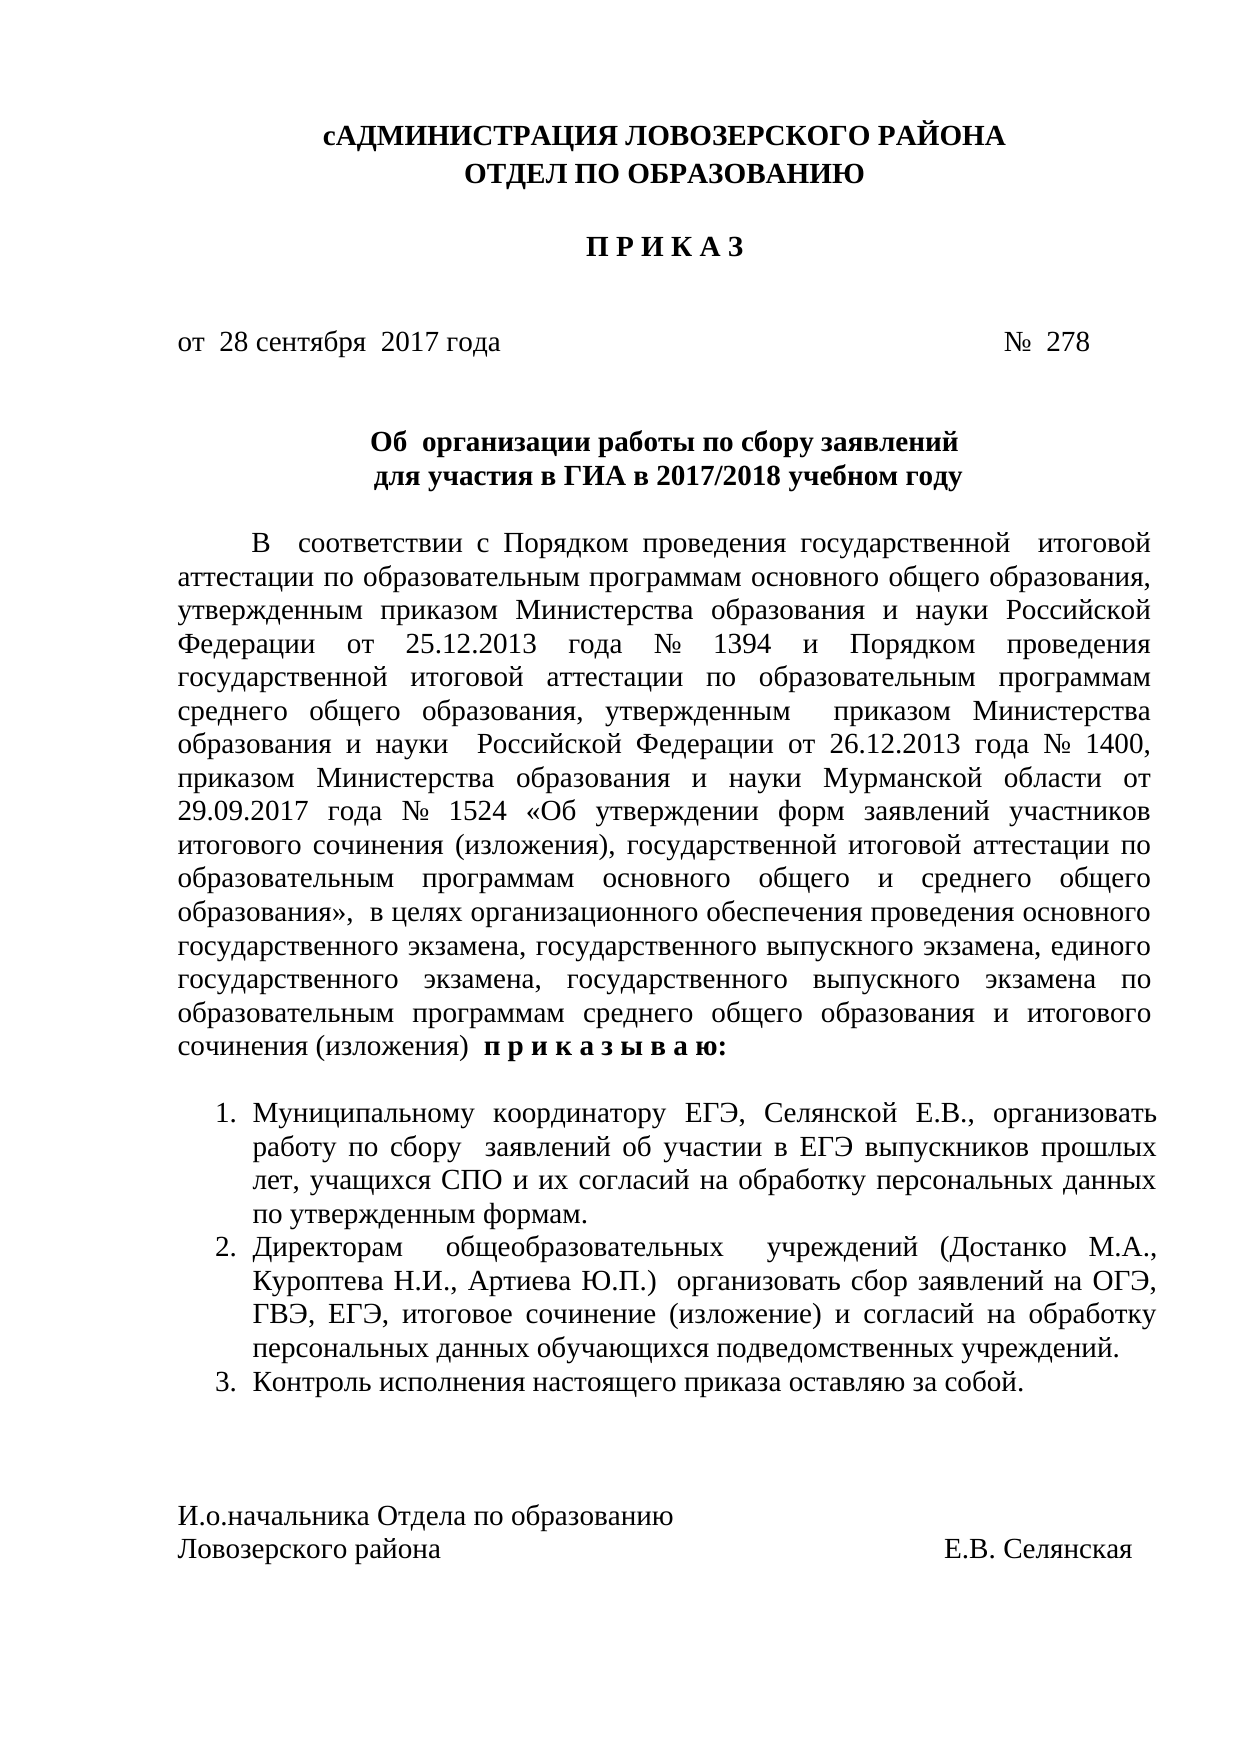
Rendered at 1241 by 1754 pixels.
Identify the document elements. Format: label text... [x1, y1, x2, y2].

text П Р И К А З [177, 229, 1152, 262]
text И.о.начальника Отдела по образованию [177, 1498, 1152, 1531]
text Ловозерского района Е.В. Селянская [177, 1531, 1152, 1565]
text ОТДЕЛ ПО ОБРАЗОВАНИЮ [177, 157, 1152, 190]
text сАДМИНИСТРАЦИЯ ЛОВОЗЕРСКОГО РАЙОНА [177, 118, 1152, 152]
text для участия в ГИА в 2017/2018 учебном году [177, 458, 1152, 492]
text Об организации работы по сбору заявлений [177, 424, 1152, 458]
text от 28 сентября 2017 года № 278 [177, 324, 1152, 357]
list Контроль исполнения настоящего приказа оставляю за собой. [215, 1364, 1158, 1397]
list Муниципальному координатору ЕГЭ, Селянской Е.В., организовать работу по сбору заявлений об участии в ЕГЭ выпускников прошлых лет, учащихся СПО и их согласий на обработку персональных данных по утвержденным формам. [215, 1095, 1158, 1229]
text В соответствии с Порядком проведения государственной итоговой аттестации по образовательным программам основного общего образования, утвержденным приказом Министерства образования и науки Российской Федерации от 25.12.2013 года № 1394 и Порядком проведения государственной итоговой аттестации по образовательным программам среднего общего образования, утвержденным приказом Министерства образования и науки Российской Федерации от 26.12.2013 года № 1400, приказом Министерства образования и науки Мурманской области от 29.09.2017 года № 1524 «Об утверждении форм заявлений участников итогового сочинения (изложения), государственной итоговой аттестации по образовательным программам основного общего и среднего общего образования», в целях организационного обеспечения проведения основного государственного экзамена, государственного выпускного экзамена, единого государственного экзамена, государственного выпускного экзамена по образовательным программам среднего общего образования и итогового сочинения (изложения) п р и к а з ы в а ю: [177, 525, 1152, 1062]
list Директорам общеобразовательных учреждений (Достанко М.А., Куроптева Н.И., Артиева Ю.П.) организовать сбор заявлений на ОГЭ, ГВЭ, ЕГЭ, итоговое сочинение (изложение) и согласий на обработку персональных данных обучающихся подведомственных учреждений. [215, 1229, 1158, 1364]
